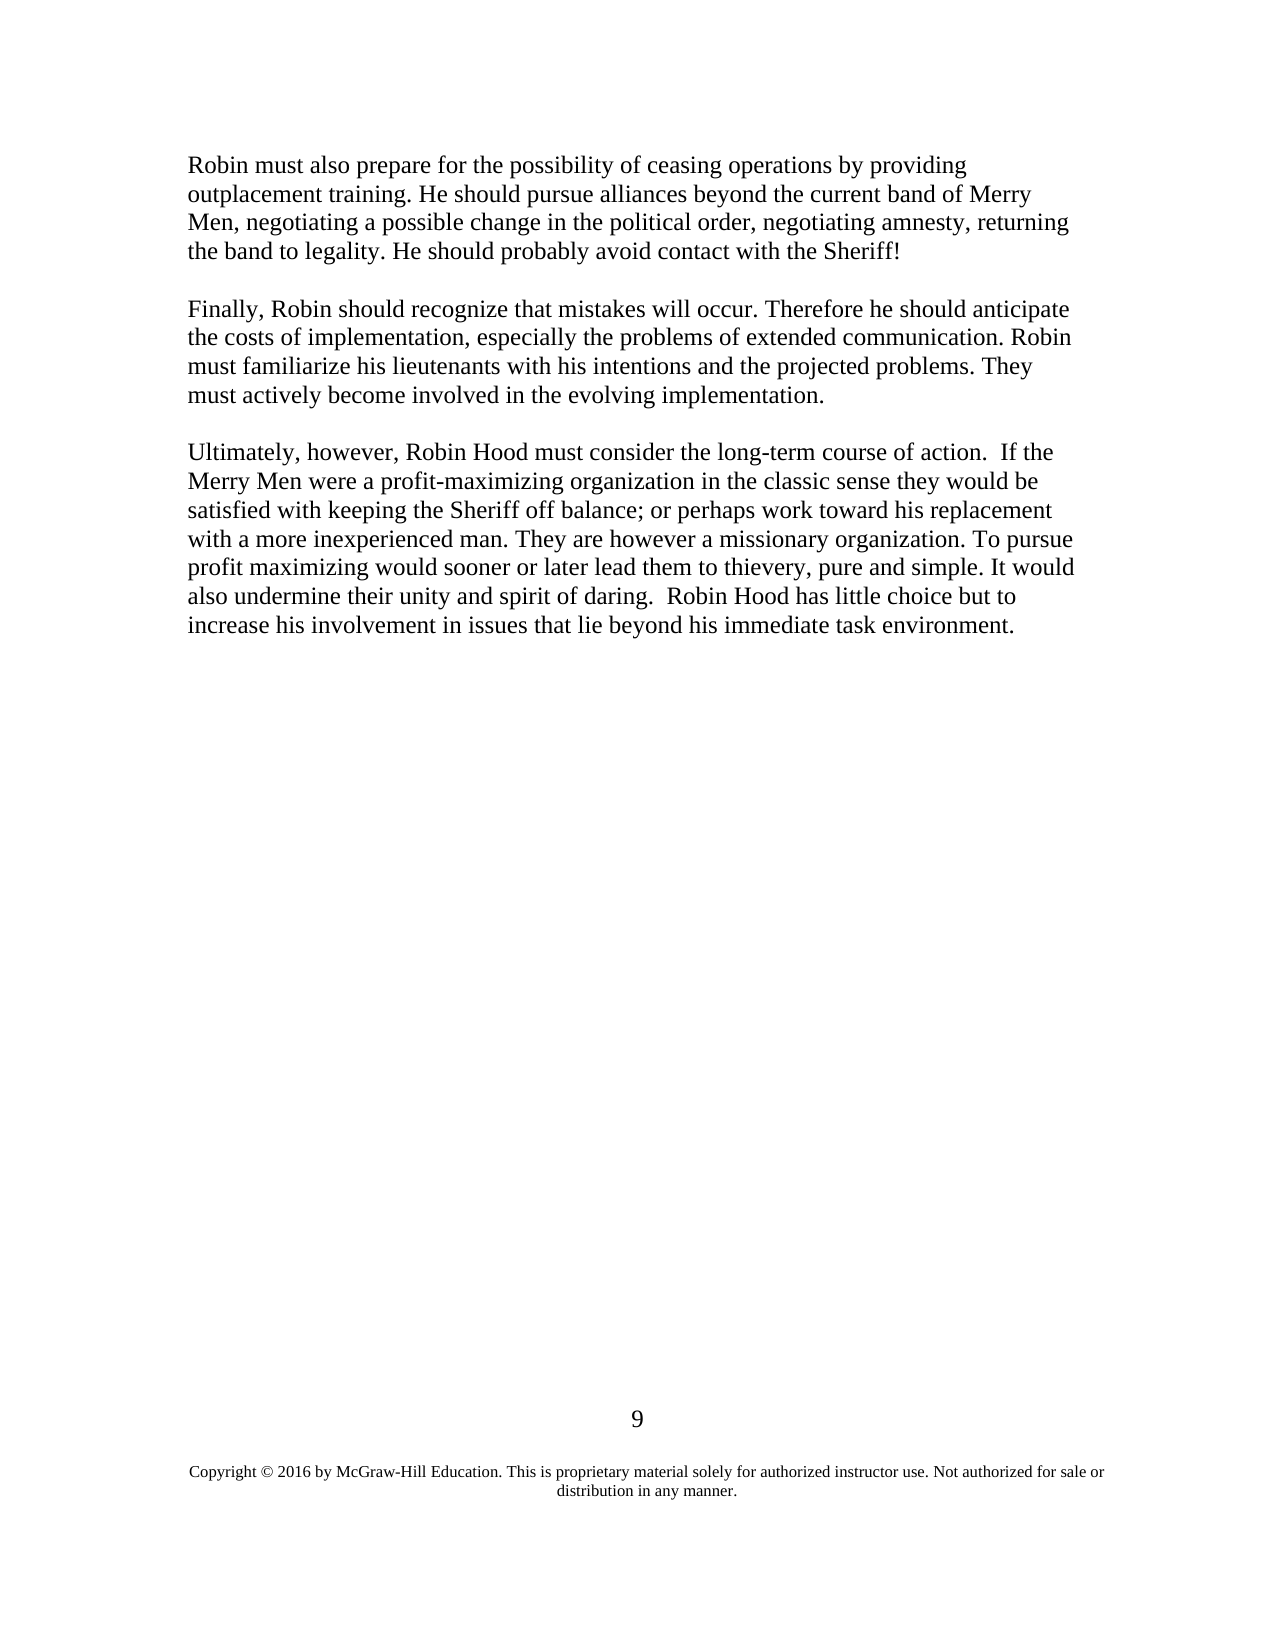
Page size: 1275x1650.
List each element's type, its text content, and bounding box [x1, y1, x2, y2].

text Robin must also prepare for the possibility of ceasing operations by providing outplacement training. He should pursue alliances beyond the current band of Merry Men, negotiating a possible change in the political order, negotiating amnesty, returning the band to legality. He should probably avoid contact with the Sheriff! [187, 150, 1087, 265]
text Finally, Robin should recognize that mistakes will occur. Therefore he should anticipate the costs of implementation, especially the problems of extended communication. Robin must familiarize his lieutenants with his intentions and the projected problems. They must actively become involved in the evolving implementation. [187, 294, 1087, 409]
text Ultimately, however, Robin Hood must consider the long-term course of action. If the Merry Men were a profit-maximizing organization in the classic sense they would be satisfied with keeping the Sheriff off balance; or perhaps work toward his replacement with a more inexperienced man. They are however a missionary organization. To pursue profit maximizing would sooner or later lead them to thievery, pure and simple. It would also undermine their unity and spirit of daring. Robin Hood has little choice but to increase his involvement in issues that lie beyond his immediate task environment. [187, 437, 1087, 639]
